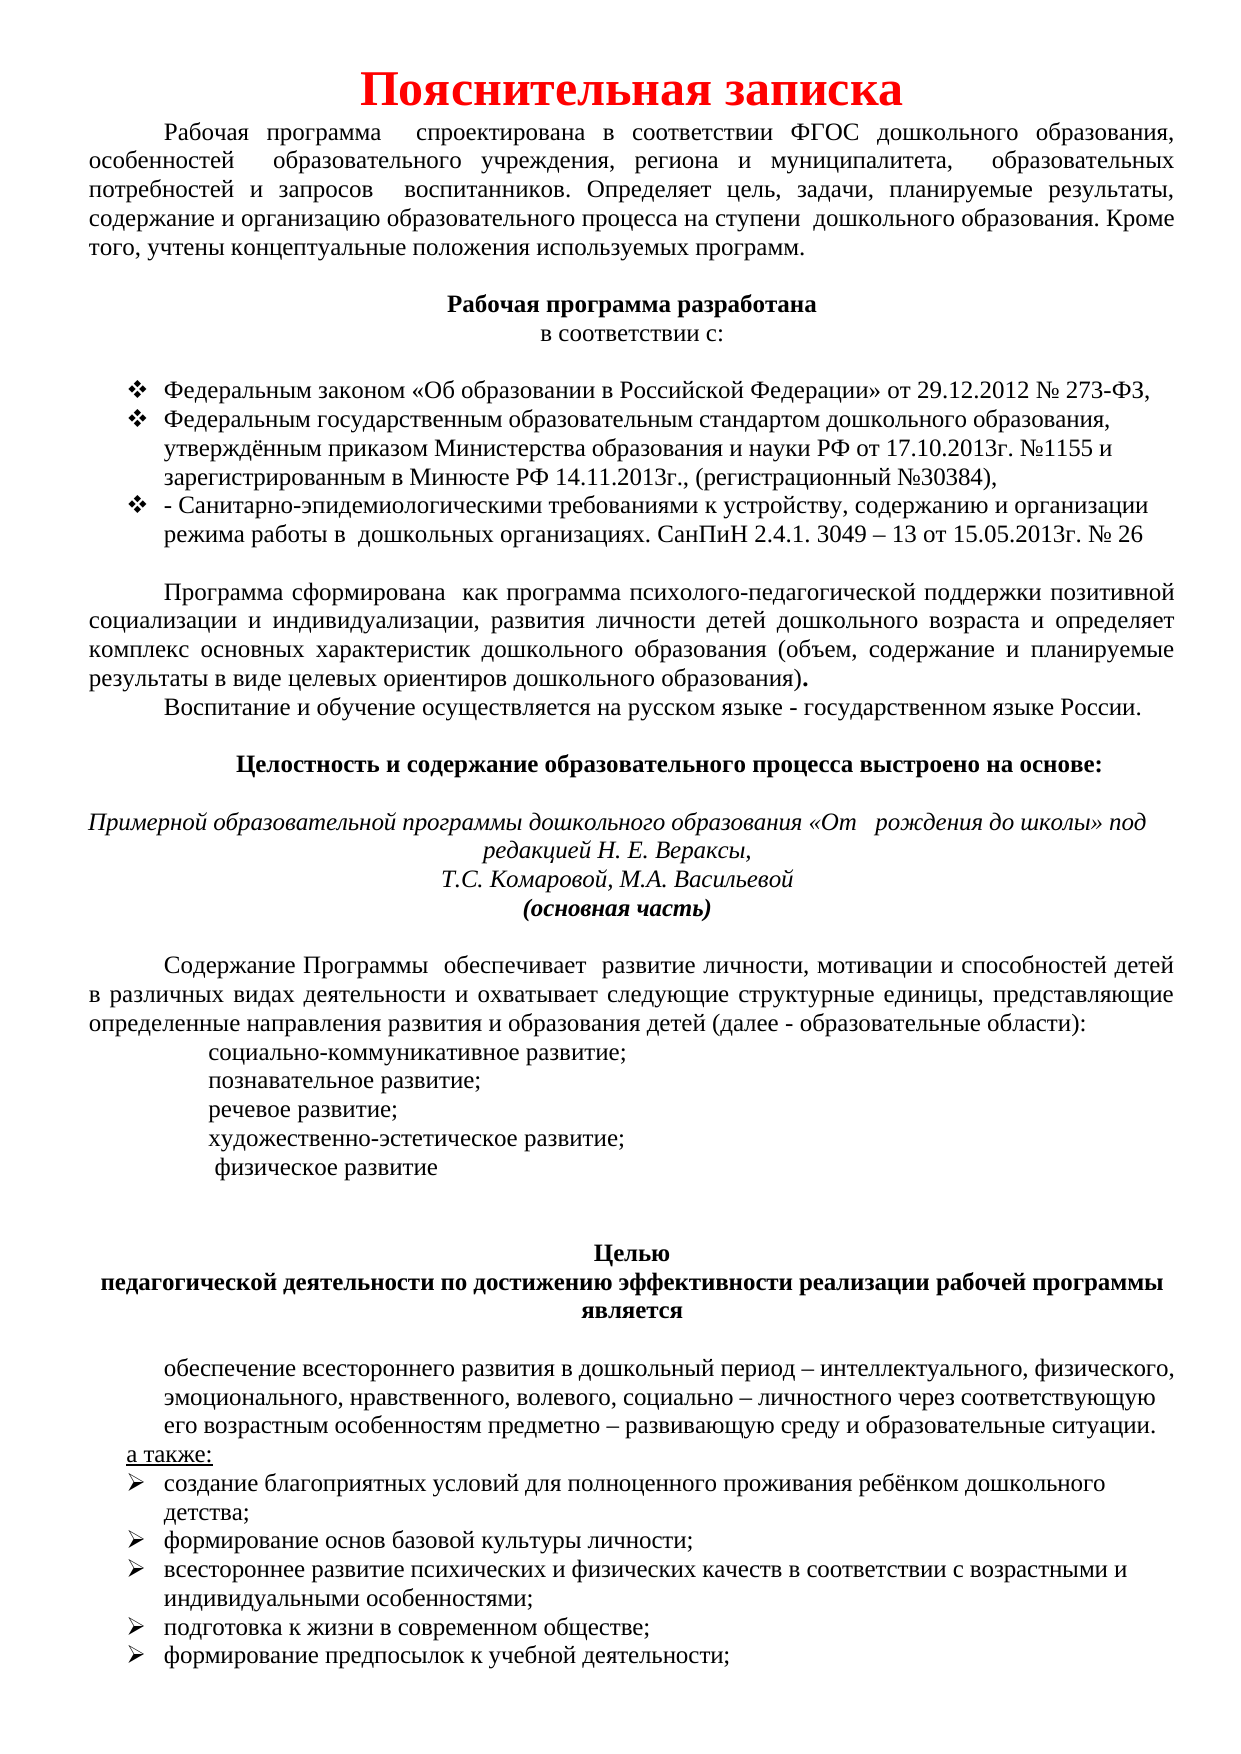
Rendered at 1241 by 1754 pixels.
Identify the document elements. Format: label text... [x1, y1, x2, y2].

text Содержание Программы обеспечивает развитие личности, мотивации и способностей детей в различных видах деятельности и охватывает следующие структурные единицы, представляющие определенные направления развития и образования детей (далее - образовательные области): [89, 950, 1175, 1037]
text в соответствии с: [89, 318, 1175, 347]
text  познавательное развитие; [89, 1065, 1175, 1094]
list формирование основ базовой культуры личности; [126, 1525, 1175, 1554]
list подготовка к жизни в современном обществе; [126, 1612, 1175, 1640]
text педагогической деятельности по достижению эффективности реализации рабочей программы является [89, 1267, 1175, 1324]
list - Санитарно-эпидемиологическими требованиями к устройству, содержанию и организации режима работы в дошкольных организациях. СанПиН 2.4.1. 3049 – 13 от 15.05.2013г. № 26 [126, 490, 1175, 548]
text Примерной образовательной программы дошкольного образования «От рождения до школы» под редакцией Н. Е. Вераксы, [59, 807, 1175, 864]
text Рабочая программа разработана [89, 289, 1175, 318]
text  физическое развитие [89, 1152, 1175, 1180]
text  художественно-эстетическое развитие; [89, 1123, 1175, 1152]
text  социально-коммуникативное развитие; [89, 1037, 1175, 1065]
list Федеральным законом «Об образовании в Российской Федерации» от 29.12.2012 № 273-ФЗ, [126, 375, 1175, 404]
text а также: [126, 1439, 1175, 1468]
text Целостность и содержание образовательного процесса выстроено на основе: [89, 749, 1175, 778]
list формирование предпосылок к учебной деятельности; [126, 1640, 1175, 1669]
list создание благоприятных условий для полноценного проживания ребёнком дошкольного детства; [126, 1468, 1175, 1525]
text  речевое развитие; [89, 1094, 1175, 1123]
text Воспитание и обучение осуществляется на русском языке - государственном языке России. [89, 692, 1175, 720]
list всестороннее развитие психических и физических качеств в соответствии с возрастными и индивидуальными особенностями; [126, 1554, 1175, 1612]
list обеспечение всестороннего развития в дошкольный период – интеллектуального, физического, эмоционального, нравственного, волевого, социально – личностного через соответствующую его возрастным особенностям предметно – развивающую среду и образовательные ситуации. [164, 1353, 1175, 1439]
list Федеральным государственным образовательным стандартом дошкольного образования, утверждённым приказом Министерства образования и науки РФ от 17.10.2013г. №1155 и зарегистрированным в Минюсте РФ 14.11.2013г., (регистрационный №30384), [126, 404, 1175, 490]
text Целью [89, 1238, 1175, 1267]
text Программа сформирована как программа психолого-педагогической поддержки позитивной социализации и индивидуализации, развития личности детей дошкольного возраста и определяет комплекс основных характеристик дошкольного образования (объем, содержание и планируемые результаты в виде целевых ориентиров дошкольного образования). [89, 577, 1175, 692]
text Рабочая программа спроектирована в соответствии ФГОС дошкольного образования, особенностей образовательного учреждения, региона и муниципалитета, образовательных потребностей и запросов воспитанников. Определяет цель, задачи, планируемые результаты, содержание и организацию образовательного процесса на ступени дошкольного образования. Кроме того, учтены концептуальные положения используемых программ. [89, 117, 1175, 260]
text Пояснительная записка [89, 59, 1175, 117]
text Т.С. Комаровой, М.А. Васильевой [59, 864, 1175, 893]
text (основная часть) [59, 893, 1175, 922]
